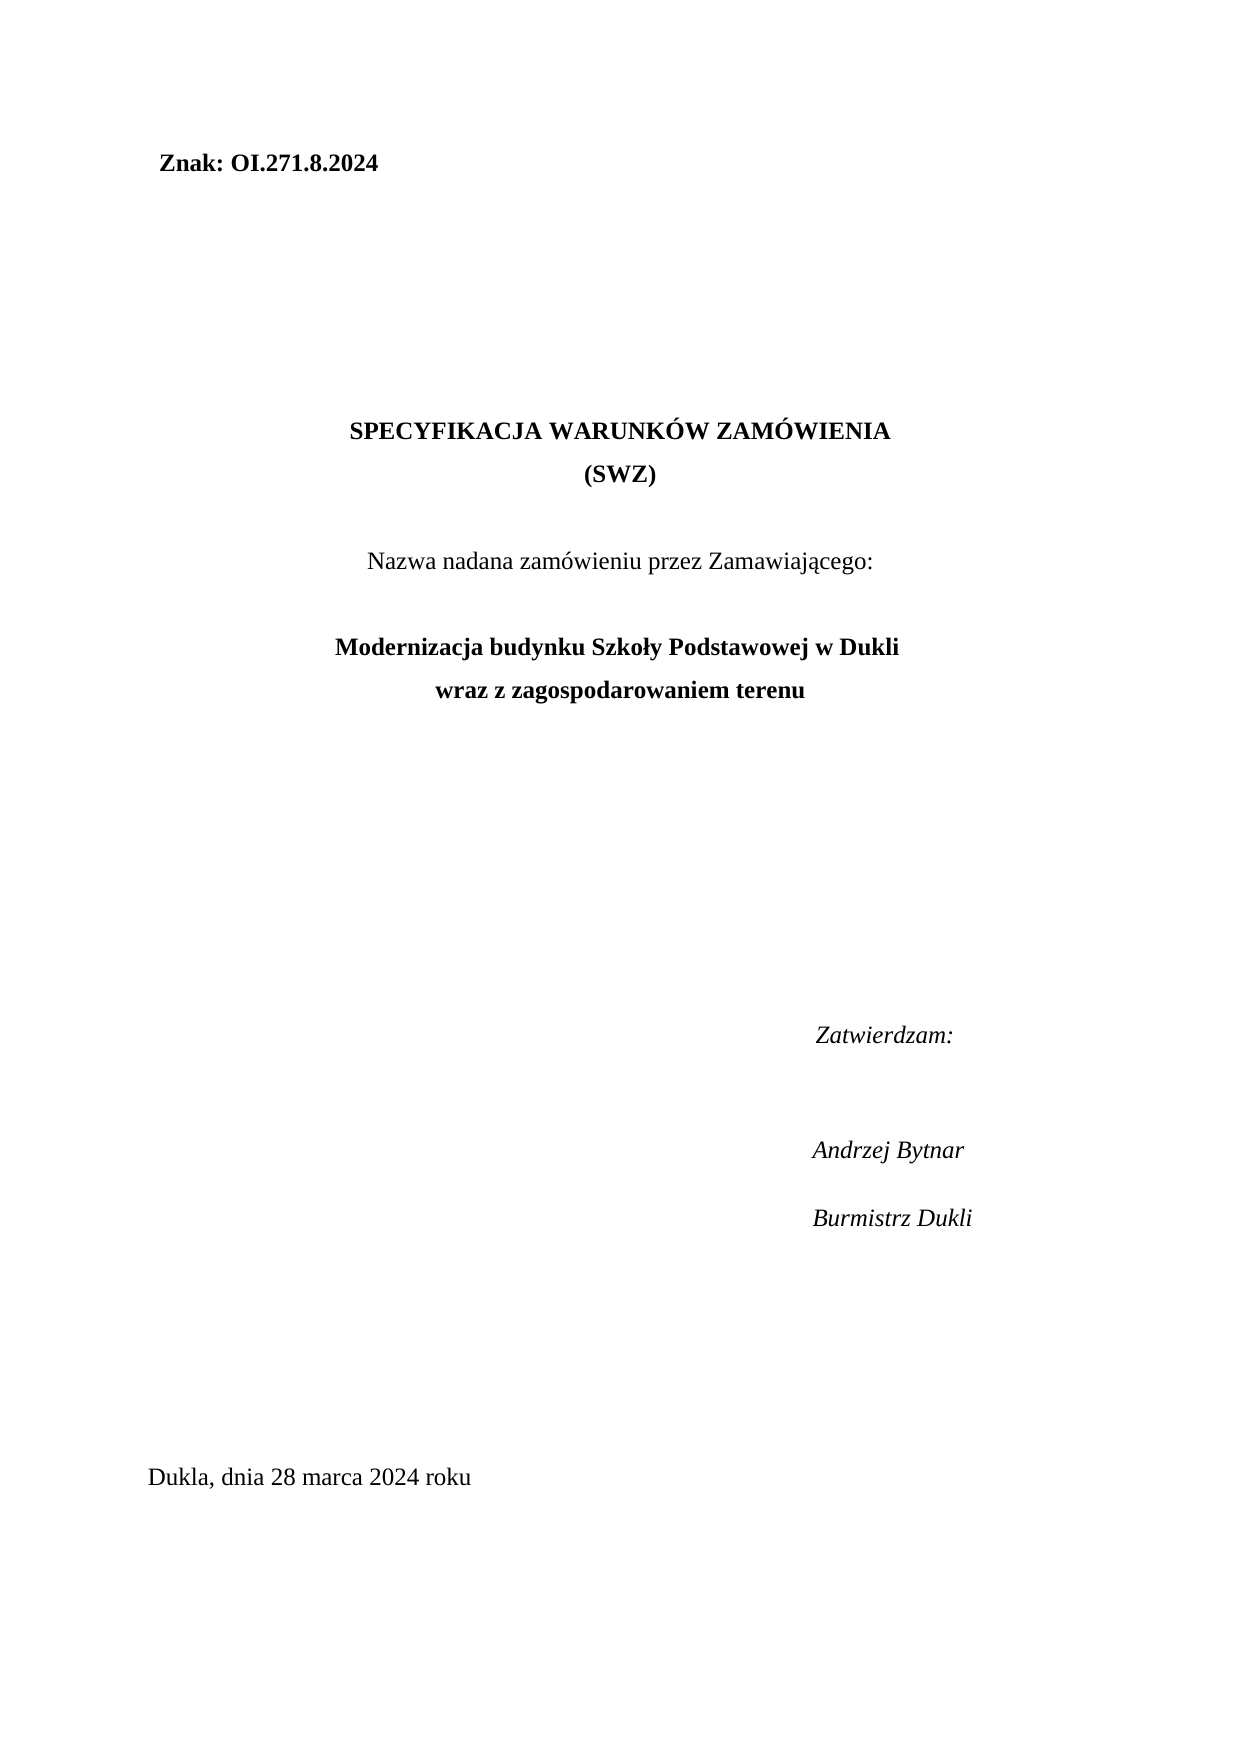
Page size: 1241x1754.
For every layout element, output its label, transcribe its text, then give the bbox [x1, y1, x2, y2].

table_header Znak: OI.271.8.2024 [148, 148, 1178, 201]
text Zatwierdzam: [148, 1020, 1093, 1049]
text Dukla, dnia 28 marca 2024 roku [148, 1462, 1093, 1491]
text Modernizacja budynku Szkoły Podstawowej w Dukli wraz z zagospodarowaniem terenu [148, 632, 1093, 704]
text Andrzej Bytnar [148, 1135, 1093, 1164]
text (SWZ) [148, 459, 1093, 488]
text Burmistrz Dukli [148, 1203, 1093, 1232]
text SPECYFIKACJA WARUNKÓW ZAMÓWIENIA [148, 416, 1093, 445]
text Nazwa nadana zamówieniu przez Zamawiającego: [148, 546, 1093, 574]
